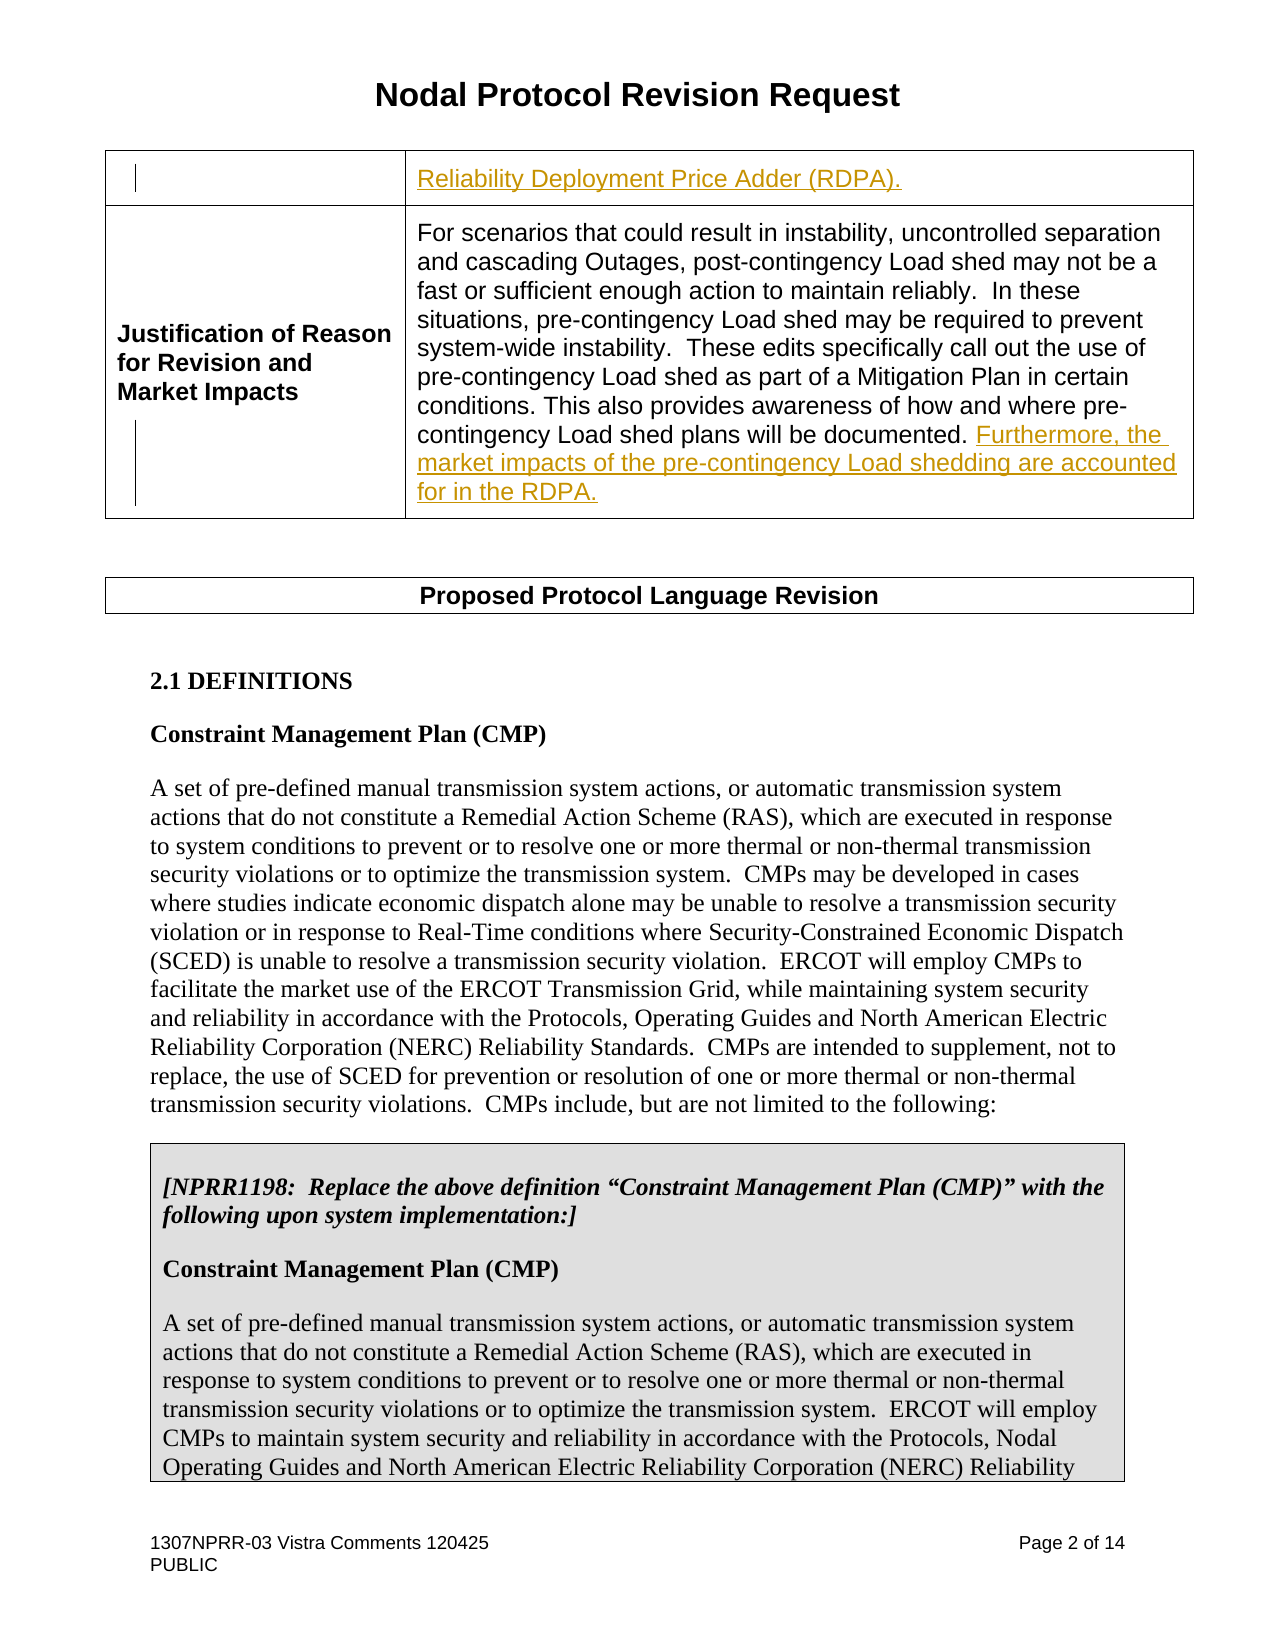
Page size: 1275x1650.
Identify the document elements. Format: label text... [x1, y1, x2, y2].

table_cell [406, 151, 1193, 205]
table_cell For scenarios that could result in instability, uncontrolled separation and cascading Outages, post-contingency Load shed may not be a fast or sufficient enough action to maintain reliably. In these situations, pre-contingency Load shed may be required to prevent system-wide instability. These edits specifically call out the use of pre-contingency Load shed as part of a Mitigation Plan in certain conditions. This also provides awareness of how and where pre-contingency Load shed plans will be documented. [406, 206, 1193, 518]
subtitle 2.1 DEFINITIONS [150, 666, 1125, 694]
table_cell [106, 151, 405, 205]
text A set of pre-defined manual transmission system actions, or automatic transmission system actions that do not constitute a Remedial Action Scheme (RAS), which are executed in response to system conditions to prevent or to resolve one or more thermal or non-thermal transmission security violations or to optimize the transmission system. CMPs may be developed in cases where studies indicate economic dispatch alone may be unable to resolve a transmission security violation or in response to Real-Time conditions where Security-Constrained Economic Dispatch (SCED) is unable to resolve a transmission security violation. ERCOT will employ CMPs to facilitate the market use of the ERCOT Transmission Grid, while maintaining system security and reliability in accordance with the Protocols, Operating Guides and North American Electric Reliability Corporation (NERC) Reliability Standards. CMPs are intended to supplement, not to replace, the use of SCED for prevention or resolution of one or more thermal or non-thermal transmission security violations. CMPs include, but are not limited to the following: [150, 773, 1125, 1118]
table_header Proposed Protocol Language Revision [106, 578, 1193, 613]
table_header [151, 1144, 1124, 1481]
table_cell Justification of Reason for Revision and Market Impacts [106, 206, 405, 518]
text Constraint Management Plan (CMP) [150, 719, 1125, 748]
